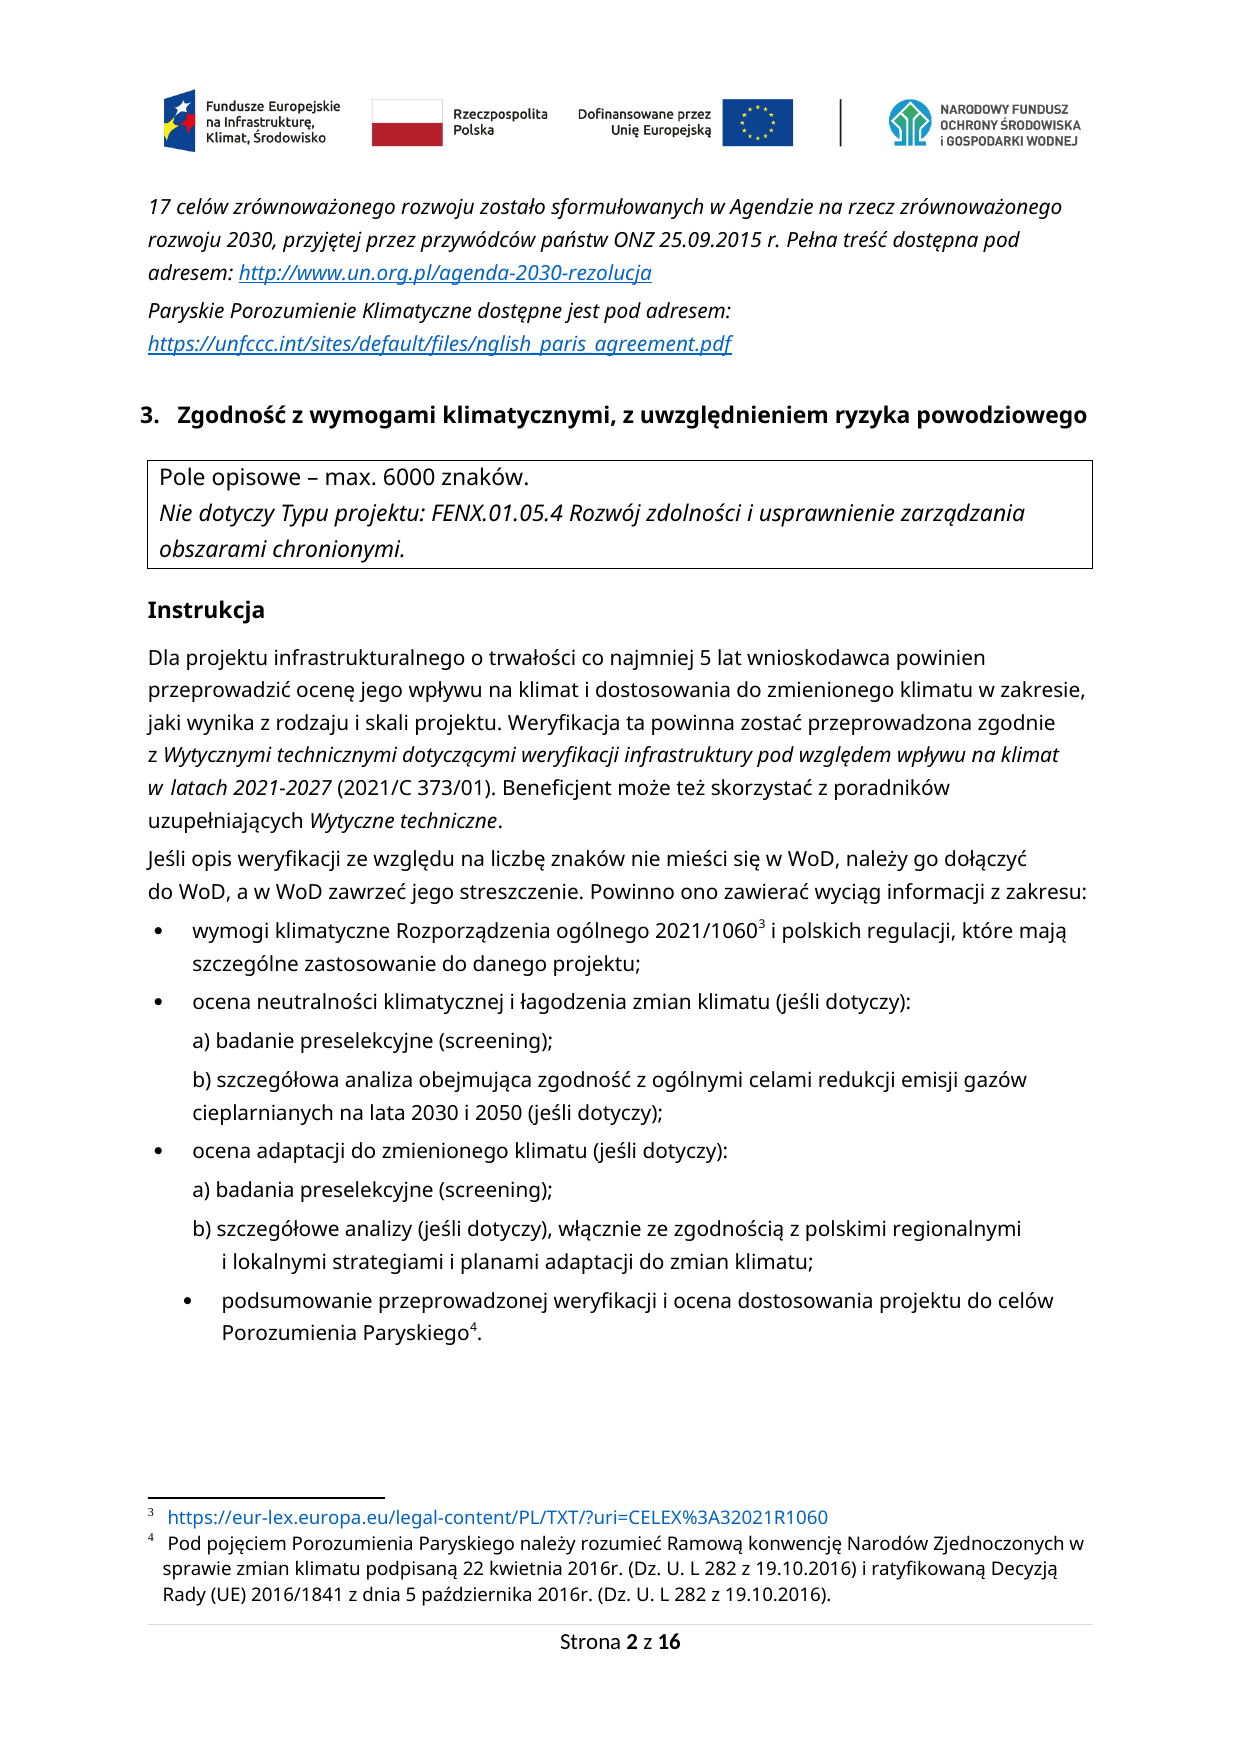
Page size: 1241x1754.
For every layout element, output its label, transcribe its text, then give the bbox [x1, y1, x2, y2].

text 17 celów zrównoważonego rozwoju zostało sformułowanych w Agendzie na rzecz zrównoważonego rozwoju 2030, przyjętej przez przywódców państw ONZ 25.09.2015 r. Pełna treść dostępna pod adresem: http://www.un.org.pl/agenda-2030-rezolucja [148, 192, 1093, 286]
list ocena adaptacji do zmienionego klimatu (jeśli dotyczy): [154, 1137, 1093, 1165]
text a) badania preselekcyjne (screening); [148, 1176, 1093, 1204]
picture [147, 73, 1093, 168]
list wymogi klimatyczne Rozporządzenia ogólnego 2021/1060 i polskich regulacji, które mają szczególne zastosowanie do danego projektu; [154, 916, 1093, 977]
text b) szczegółowa analiza obejmująca zgodność z ogólnymi celami redukcji emisji gazów cieplarnianych na lata 2030 i 2050 (jeśli dotyczy); [192, 1065, 1093, 1126]
text Paryskie Porozumienie Klimatyczne dostępne jest pod adresem: https://unfccc.int/sites/default/files/nglish_paris_agreement.pdf [148, 297, 1093, 358]
text Instrukcja [148, 594, 1093, 626]
text Jeśli opis weryfikacji ze względu na liczbę znaków nie mieści się w WoD, należy go dołączyć do WoD, a w WoD zawrzeć jego streszczenie. Powinno ono zawierać wyciąg informacji z zakresu: [148, 844, 1093, 906]
text Dla projektu infrastrukturalnego o trwałości co najmniej 5 lat wnioskodawca powinien przeprowadzić ocenę jego wpływu na klimat i dostosowania do zmienionego klimatu w zakresie, jaki wynika z rodzaju i skali projektu. Weryfikacja ta powinna zostać przeprowadzona zgodnie z Wytycznymi technicznymi dotyczącymi weryfikacji infrastruktury pod względem wpływu na klimat w latach 2021-2027 (2021/C 373/01). Beneficjent może też skorzystać z poradników uzupełniających Wytyczne techniczne. [148, 643, 1093, 834]
list ocena neutralności klimatycznej i łagodzenia zmian klimatu (jeśli dotyczy): [154, 987, 1093, 1016]
list Zgodność z wymogami klimatycznymi, z uwzględnieniem ryzyka powodziowego [140, 399, 1093, 431]
text a) badanie preselekcyjne (screening); [192, 1026, 1093, 1055]
text b) szczegółowe analizy (jeśli dotyczy), włącznie ze zgodnością z polskimi regionalnymi i lokalnymi strategiami i planami adaptacji do zmian klimatu; [192, 1214, 1093, 1275]
table_header Pole opisowe – max. 6000 znaków. Nie dotyczy Typu projektu: FENX.01.05.4 Rozwój zdolności i usprawnienie zarządzania obszarami chronionymi. [148, 461, 1092, 568]
list podsumowanie przeprowadzonej weryfikacji i ocena dostosowania projektu do celów Porozumienia Paryskiego. [184, 1286, 1093, 1347]
